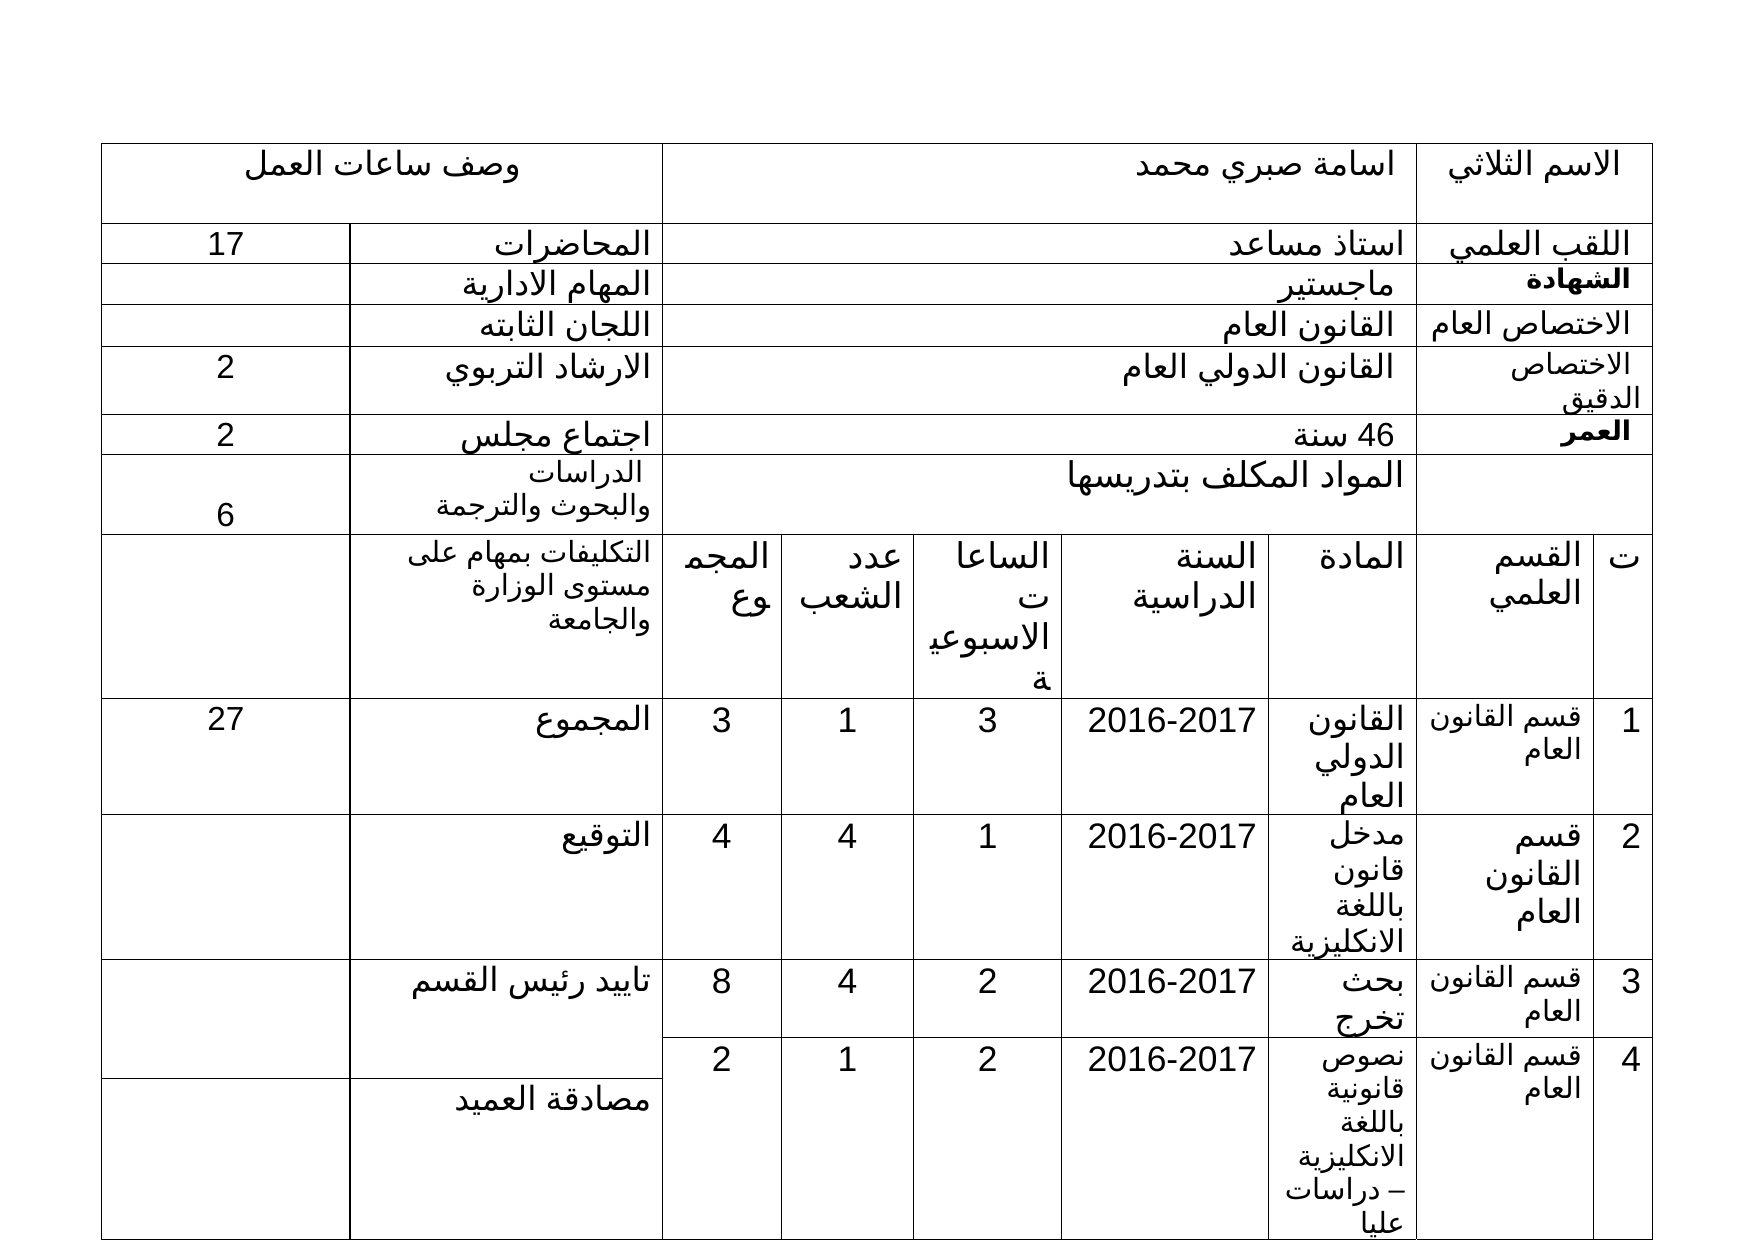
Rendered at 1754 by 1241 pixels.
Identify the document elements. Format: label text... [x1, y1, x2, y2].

table_cell 2 [663, 1038, 781, 1239]
table_cell 1 [914, 815, 1061, 959]
table_cell 3 [1594, 960, 1652, 1037]
table_cell الاختصاص الدقيق [1417, 347, 1652, 414]
table_cell المحاضرات [351, 224, 662, 262]
table_cell 2 [102, 347, 349, 414]
table_cell قسم القانون العام [1417, 815, 1593, 959]
table_cell 2016-2017 [1062, 699, 1268, 814]
table_cell نصوص قانونية باللغة الانكليزية – دراسات عليا [1269, 1038, 1416, 1239]
table_cell العمر [1417, 415, 1652, 454]
table_header الاسم الثلاثي [1417, 144, 1652, 223]
table_cell القانون العام [663, 305, 1416, 346]
table_cell المواد المكلف بتدريسها [663, 455, 1416, 534]
table_cell [102, 264, 349, 304]
table_cell 4 [1594, 1038, 1652, 1239]
table_cell 2 [102, 415, 349, 454]
table_cell القانون الدولي العام [1269, 699, 1416, 814]
table_cell 27 [102, 699, 349, 814]
table_cell الساعات الاسبوعية [914, 535, 1061, 698]
table_cell قسم القانون العام [1417, 1038, 1593, 1239]
table_cell 4 [782, 960, 913, 1037]
table_cell تاييد رئيس القسم [351, 960, 662, 1078]
table_cell 2016-2017 [1062, 960, 1268, 1037]
table_cell اجتماع مجلس [351, 415, 662, 454]
table_cell التكليفات بمهام على مستوى الوزارة والجامعة [351, 535, 662, 698]
table_cell 2016-2017 [1062, 1038, 1268, 1239]
table_cell [102, 535, 349, 698]
table_cell 1 [1594, 699, 1652, 814]
table_cell الشهادة [1417, 264, 1652, 304]
table_cell ت [1594, 535, 1652, 698]
table_cell 6 [102, 455, 349, 534]
table_cell 46 سنة [663, 415, 1416, 454]
table_cell 2 [914, 1038, 1061, 1239]
table_cell القانون الدولي العام [663, 347, 1416, 414]
table_cell قسم القانون العام [1417, 699, 1593, 814]
table_cell [102, 960, 349, 1078]
table_cell 1 [782, 699, 913, 814]
table_cell 3 [914, 699, 1061, 814]
table_cell بحث تخرج [1269, 960, 1416, 1037]
table_cell 2 [914, 960, 1061, 1037]
table_cell اللقب العلمي [1417, 224, 1652, 262]
table_cell 8 [663, 960, 781, 1037]
table_cell ماجستير [663, 264, 1416, 304]
table_header وصف ساعات العمل [102, 144, 662, 223]
table_cell المادة [1269, 535, 1416, 698]
table_cell [1417, 455, 1652, 534]
table_cell المجموع [663, 535, 781, 698]
table_cell المهام الادارية [351, 264, 662, 304]
table_cell اللجان الثابته [351, 305, 662, 346]
table_cell 3 [663, 699, 781, 814]
table_cell مدخل قانون باللغة الانكليزية [1269, 815, 1416, 959]
table_cell السنة الدراسية [1062, 535, 1268, 698]
table_header اسامة صبري محمد [663, 144, 1416, 223]
table_cell [102, 815, 349, 959]
table_cell 4 [663, 815, 781, 959]
table_cell الاختصاص العام [1417, 305, 1652, 346]
table_cell الارشاد التربوي [351, 347, 662, 414]
table_cell الدراسات والبحوث والترجمة [351, 455, 662, 534]
table_cell قسم القانون العام [1417, 960, 1593, 1037]
table_cell 2 [1594, 815, 1652, 959]
table_cell استاذ مساعد [663, 224, 1416, 262]
table_cell 4 [782, 815, 913, 959]
table_cell عدد الشعب [782, 535, 913, 698]
table_cell [102, 1079, 349, 1239]
table_cell 1 [782, 1038, 913, 1239]
table_cell 2016-2017 [1062, 815, 1268, 959]
table_cell المجموع [351, 699, 662, 814]
table_cell مصادقة العميد [351, 1079, 662, 1239]
table_cell القسم العلمي [1417, 535, 1593, 698]
table_cell التوقيع [351, 815, 662, 959]
table_cell [102, 305, 349, 346]
table_cell 17 [102, 224, 349, 262]
